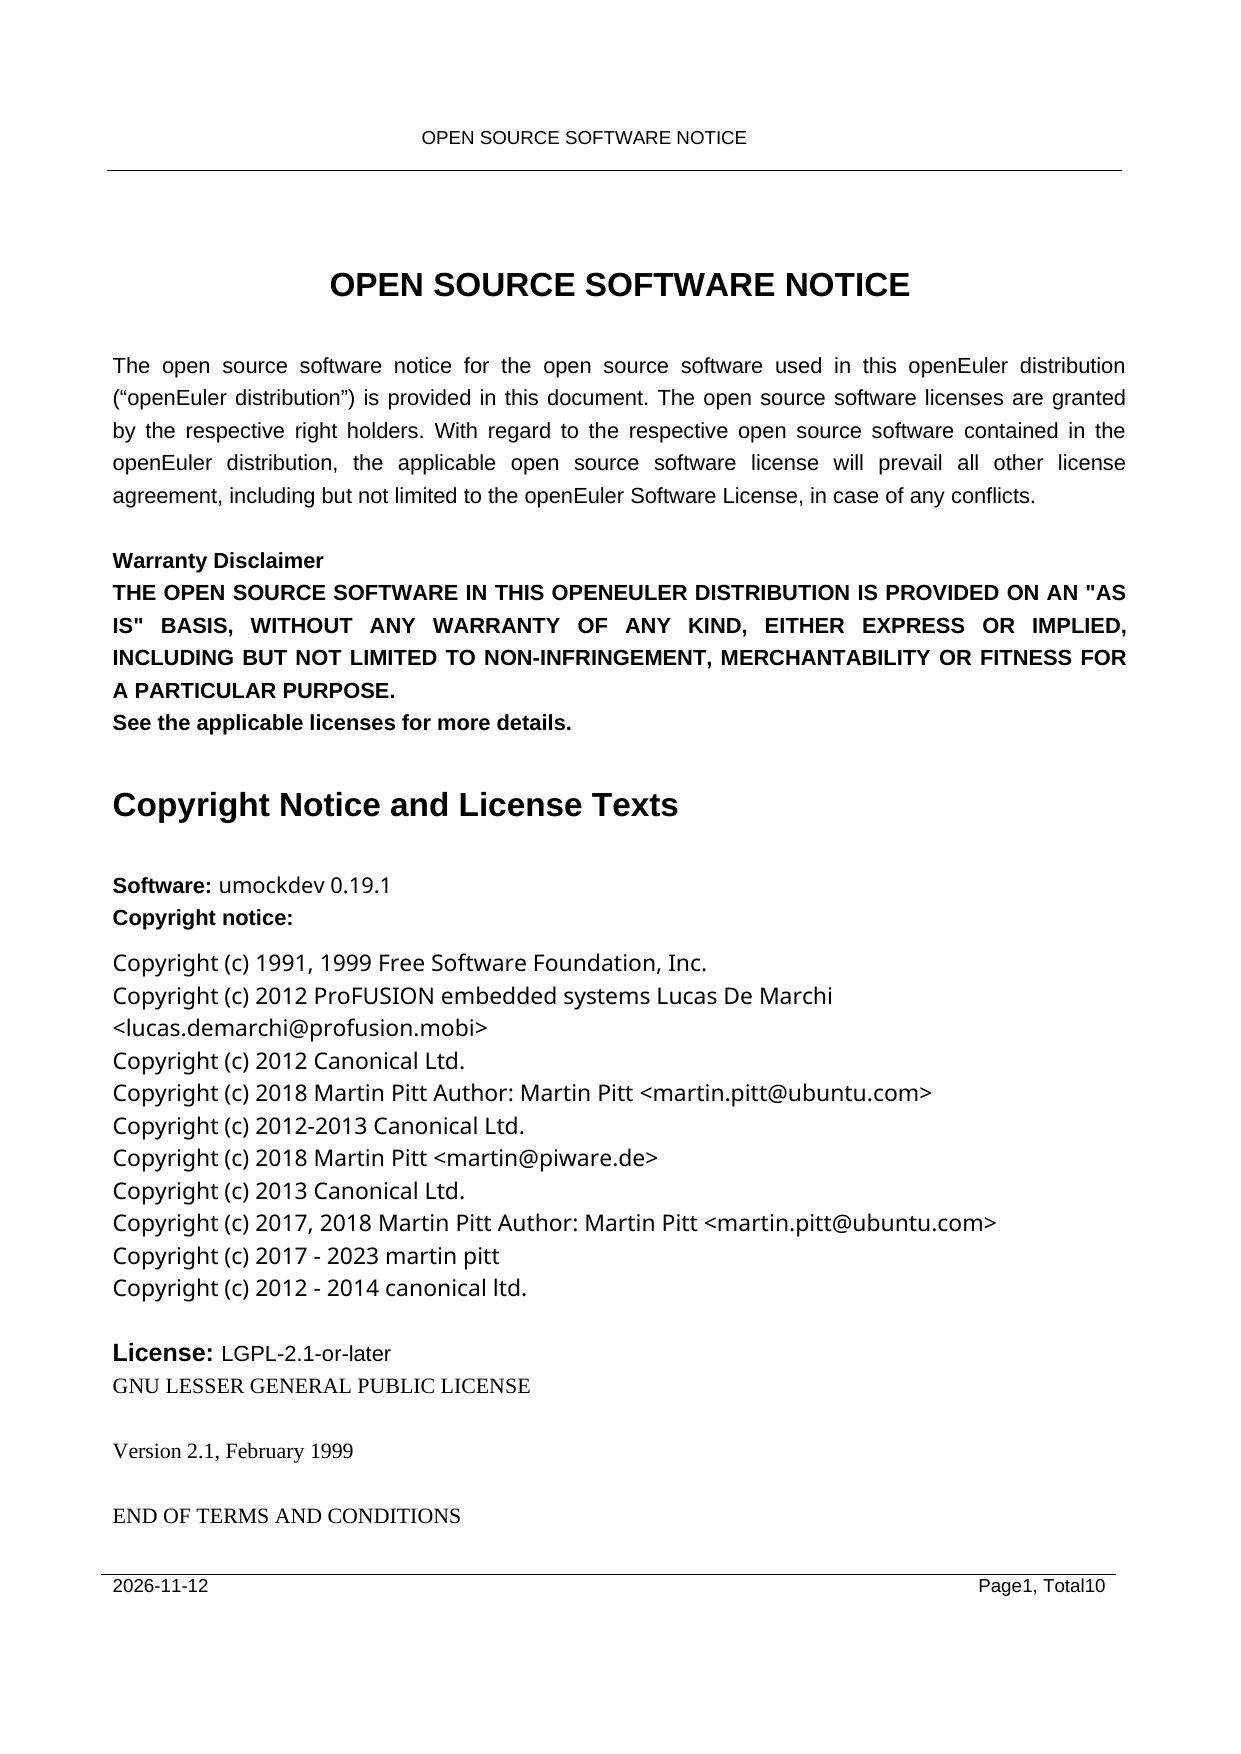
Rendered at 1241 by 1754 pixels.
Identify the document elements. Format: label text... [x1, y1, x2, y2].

text Warranty Disclaimer [112, 544, 1128, 576]
text THE OPEN SOURCE SOFTWARE IN THIS OPENEULER DISTRIBUTION IS PROVIDED ON AN "AS IS" BASIS, WITHOUT ANY WARRANTY OF ANY KIND, EITHER EXPRESS OR IMPLIED, INCLUDING BUT NOT LIMITED TO NON-INFRINGEMENT, MERCHANTABILITY OR FITNESS FOR A PARTICULAR PURPOSE. See the applicable licenses for more details. [112, 576, 1128, 739]
text License: LGPL-2.1-or-later [112, 1337, 1128, 1369]
title Software: umockdev 0.19.1 [112, 869, 1128, 901]
text Copyright (c) 1991, 1999 Free Software Foundation, Inc. Copyright (c) 2012 ProFUSION embedded systems Lucas De Marchi <lucas.demarchi@profusion.mobi> Copyright (c) 2012 Canonical Ltd. Copyright (c) 2018 Martin Pitt Author: Martin Pitt <martin.pitt@ubuntu.com> Copyright (c) 2012-2013 Canonical Ltd. Copyright (c) 2018 Martin Pitt <martin@piware.de> Copyright (c) 2013 Canonical Ltd. Copyright (c) 2017, 2018 Martin Pitt Author: Martin Pitt <martin.pitt@ubuntu.com> Copyright (c) 2017 - 2023 martin pitt Copyright (c) 2012 - 2014 canonical ltd. [112, 947, 1128, 1337]
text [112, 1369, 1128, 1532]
text The open source software notice for the open source software used in this openEuler distribution (“openEuler distribution”) is provided in this document. The open source software licenses are granted by the respective right holders. With regard to the respective open source software contained in the openEuler distribution, the applicable open source software license will prevail all other license agreement, including but not limited to the openEuler Software License, in case of any conflicts. [112, 349, 1128, 511]
text OPEN SOURCE SOFTWARE NOTICE [112, 251, 1128, 316]
text Copyright Notice and License Texts [112, 771, 1128, 836]
text Copyright notice: [112, 901, 1128, 934]
